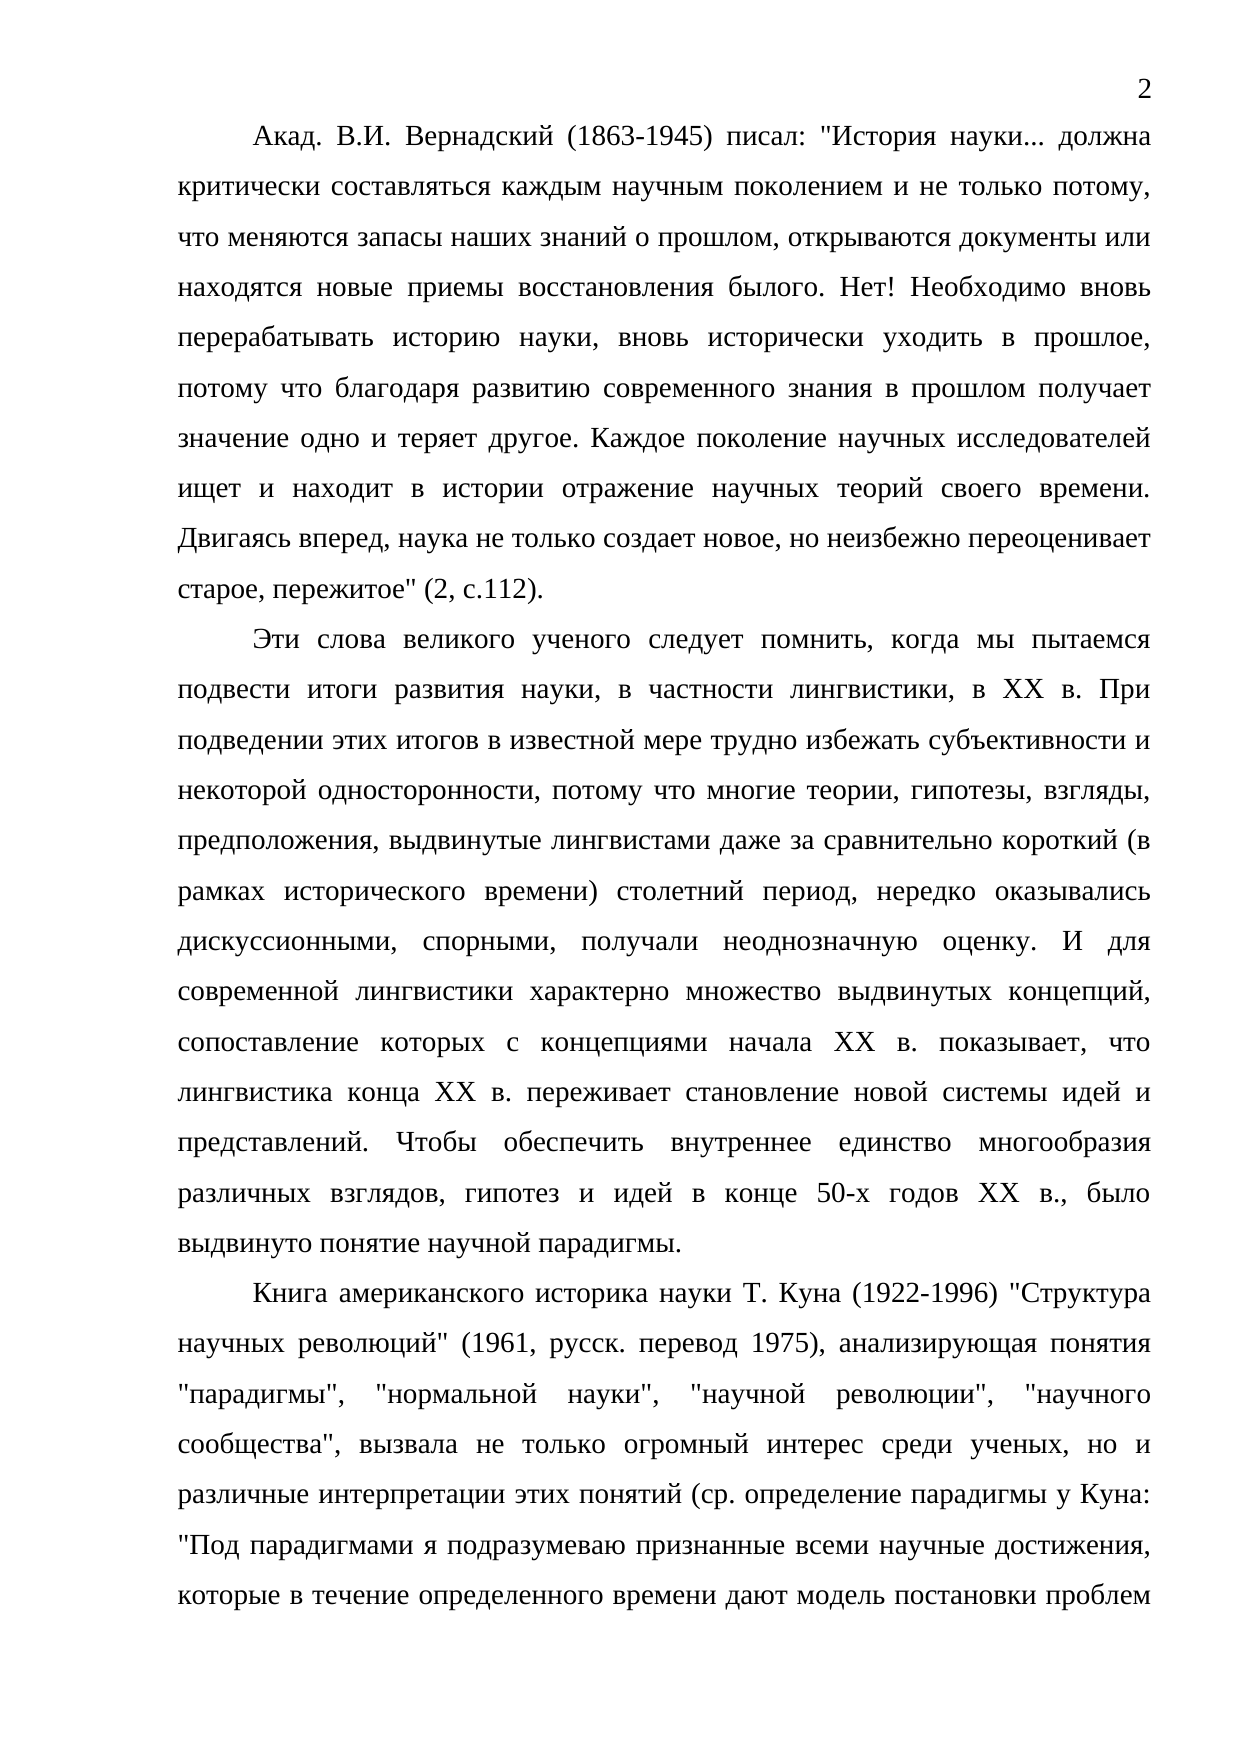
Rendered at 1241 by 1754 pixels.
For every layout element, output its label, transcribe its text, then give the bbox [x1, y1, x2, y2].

text Эти слова великого ученого следует помнить, когда мы пытаемся подвести итоги развития науки, в частности лингвистики, в XX в. При подведении этих итогов в известной мере трудно избежать субъективности и некоторой односторонности, потому что многие теории, гипотезы, взгляды, предположения, выдвинутые лингвистами даже за сравнительно короткий (в рамках исторического времени) столетний период, нередко оказывались дискуссионными, спорными, получали неоднозначную оценку. И для современной лингвистики характерно множество выдвинутых концепций, сопоставление которых с концепциями начала XX в. показывает, что лингвистика конца XX в. переживает становление новой системы идей и представлений. Чтобы обеспечить внутреннее единство многообразия различных взглядов, гипотез и идей в конце 50-х годов XX в., было выдвинуто понятие научной парадигмы. [177, 621, 1152, 1258]
text Акад. В.И. Вернадский (1863-1945) писал: "История науки... должна критически составляться каждым научным поколением и не только потому, что меняются запасы наших знаний о прошлом, открываются документы или находятся новые приемы восстановления былого. Нет! Необходимо вновь перерабатывать историю науки, вновь исторически уходить в прошлое, потому что благодаря развитию современного знания в прошлом получает значение одно и теряет другое. Каждое поколение научных исследователей ищет и находит в истории отражение научных теорий своего времени. Двигаясь вперед, наука не только создает новое, но неизбежно переоценивает старое, пережитое" (2, с.112). [177, 118, 1152, 604]
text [177, 1275, 1152, 1611]
